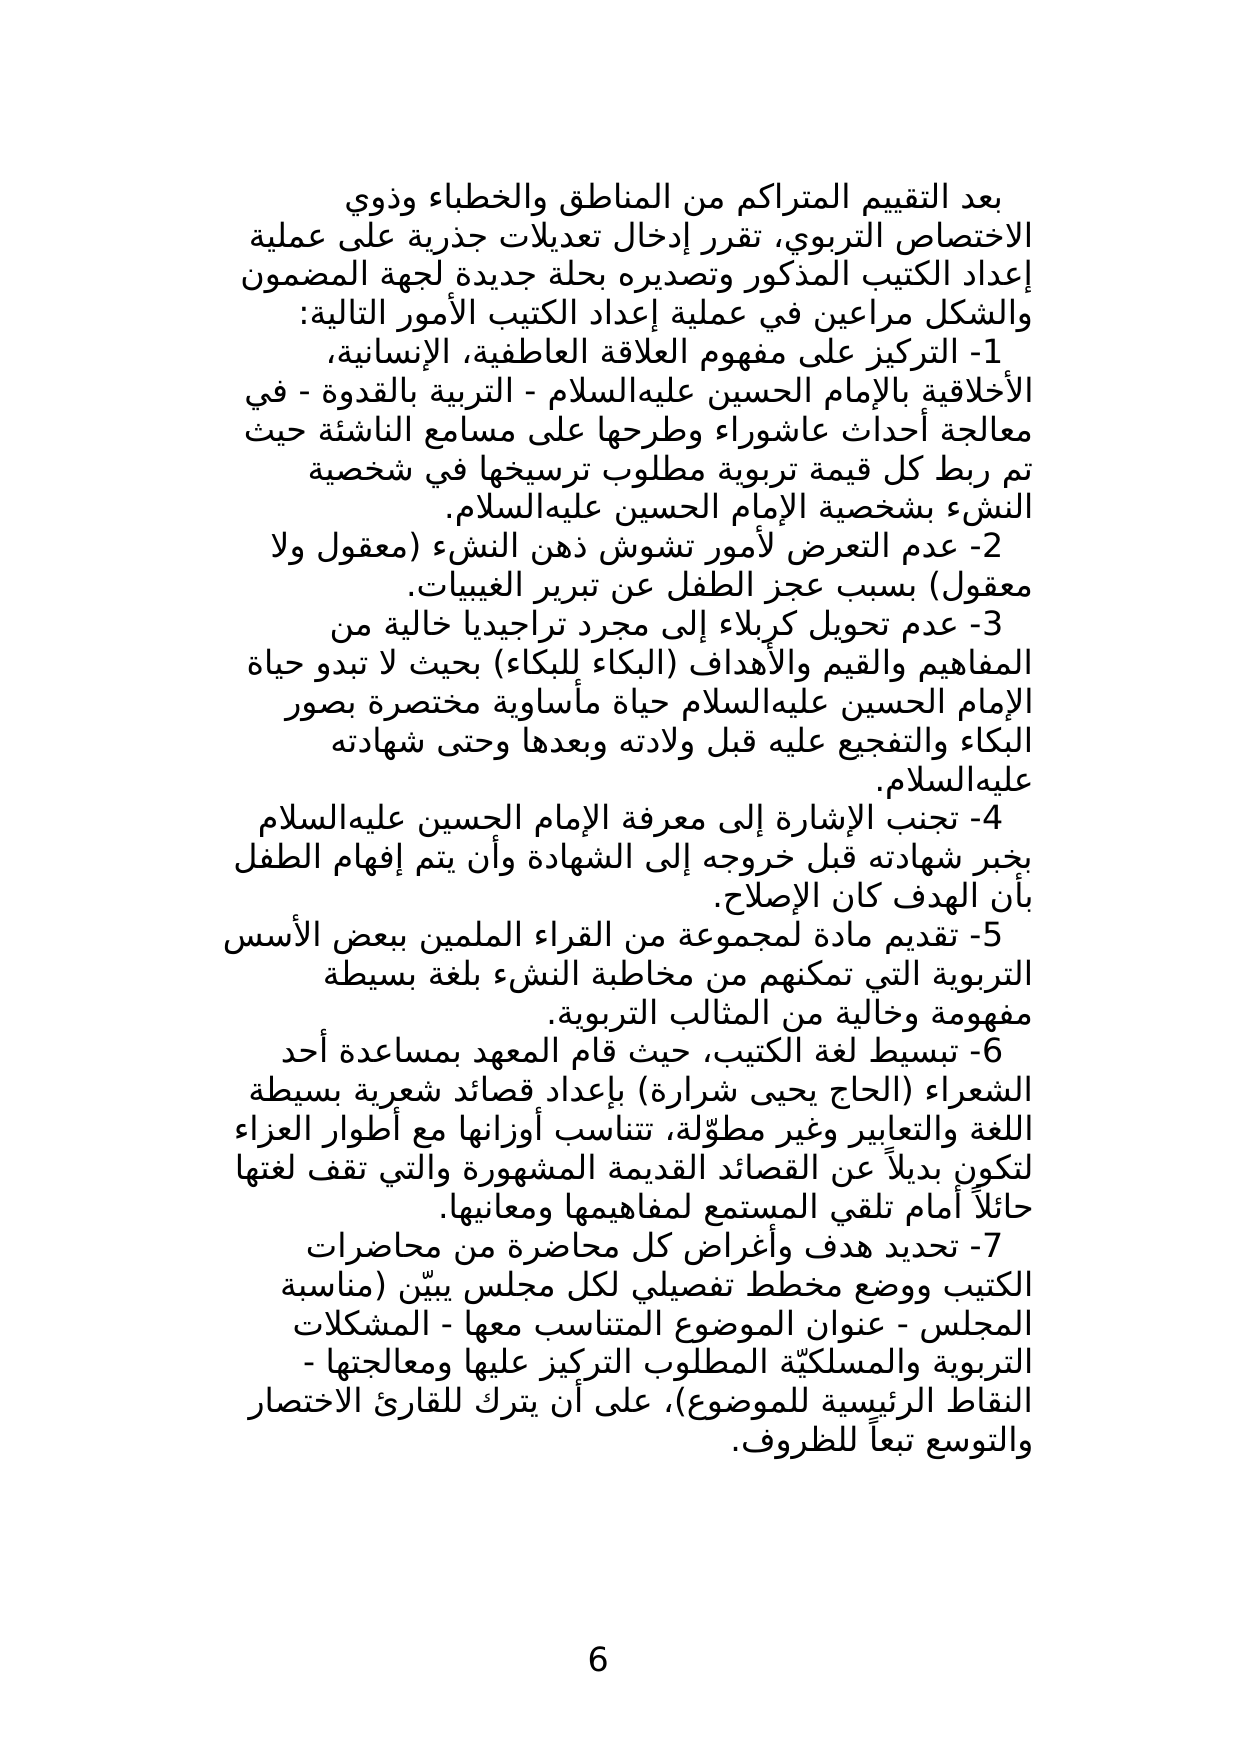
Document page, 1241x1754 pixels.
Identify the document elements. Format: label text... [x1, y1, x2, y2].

text 7- تحديد هدف وأغراض كل محاضرة من محاضرات الكتيب ووضع مخطط تفصيلي لكل مجلس يبيّن (مناسبة المجلس - عنوان الموضوع المتناسب معها - المشكلات التربوية والمسلكيّة المطلوب التركيز عليها ومعالجتها - النقاط الرئيسية للموضوع)، على أن يترك للقارئ الاختصار والتوسع تبعاً للظروف. [222, 1226, 1033, 1459]
text 2- عدم التعرض لأمور تشوش ذهن النشء (معقول ولا معقول) بسبب عجز الطفل عن تبرير الغيبيات. [222, 527, 1033, 604]
text 1- التركيز على مفهوم العلاقة العاطفية، الإنسانية، الأخلاقية بالإمام الحسين عليه‌السلام - التربية بالقدوة - في معالجة أحداث عاشوراء وطرحها على مسامع الناشئة حيث تم ربط كل قيمة تربوية مطلوب ترسيخها في شخصية النشء بشخصية الإمام الحسين عليه‌السلام. [222, 333, 1033, 527]
text 5- تقديم مادة لمجموعة من القراء الملمين ببعض الأسس التربوية التي تمكنهم من مخاطبة النشء بلغة بسيطة مفهومة وخالية من المثالب التربوية. [222, 915, 1033, 1032]
text 4- تجنب الإشارة إلى معرفة الإمام الحسين عليه‌السلام بخبر شهادته قبل خروجه إلى الشهادة وأن يتم إفهام الطفل بأن الهدف كان الإصلاح. [222, 799, 1033, 915]
text بعد التقييم المتراكم من المناطق والخطباء وذوي الاختصاص التربوي، تقرر إدخال تعديلات جذرية على عملية إعداد الكتيب المذكور وتصديره بحلة جديدة لجهة المضمون والشكل مراعين في عملية إعداد الكتيب الأمور التالية: [222, 177, 1033, 333]
text 6- تبسيط لغة الكتيب، حيث قام المعهد بمساعدة أحد الشعراء (الحاج يحيى شرارة) بإعداد قصائد شعرية بسيطة اللغة والتعابير وغير مطوّلة، تتناسب أوزانها مع أطوار العزاء لتكون بديلاً عن القصائد القديمة المشهورة والتي تقف لغتها حائلاً أمام تلقي المستمع لمفاهيمها ومعانيها. [222, 1032, 1033, 1226]
text 3- عدم تحويل كربلاء إلى مجرد تراجيديا خالية من المفاهيم والقيم والأهداف (البكاء للبكاء) بحيث لا تبدو حياة الإمام الحسين عليه‌السلام حياة مأساوية مختصرة بصور البكاء والتفجيع عليه قبل ولادته وبعدها وحتى شهادته عليه‌السلام. [222, 604, 1033, 799]
